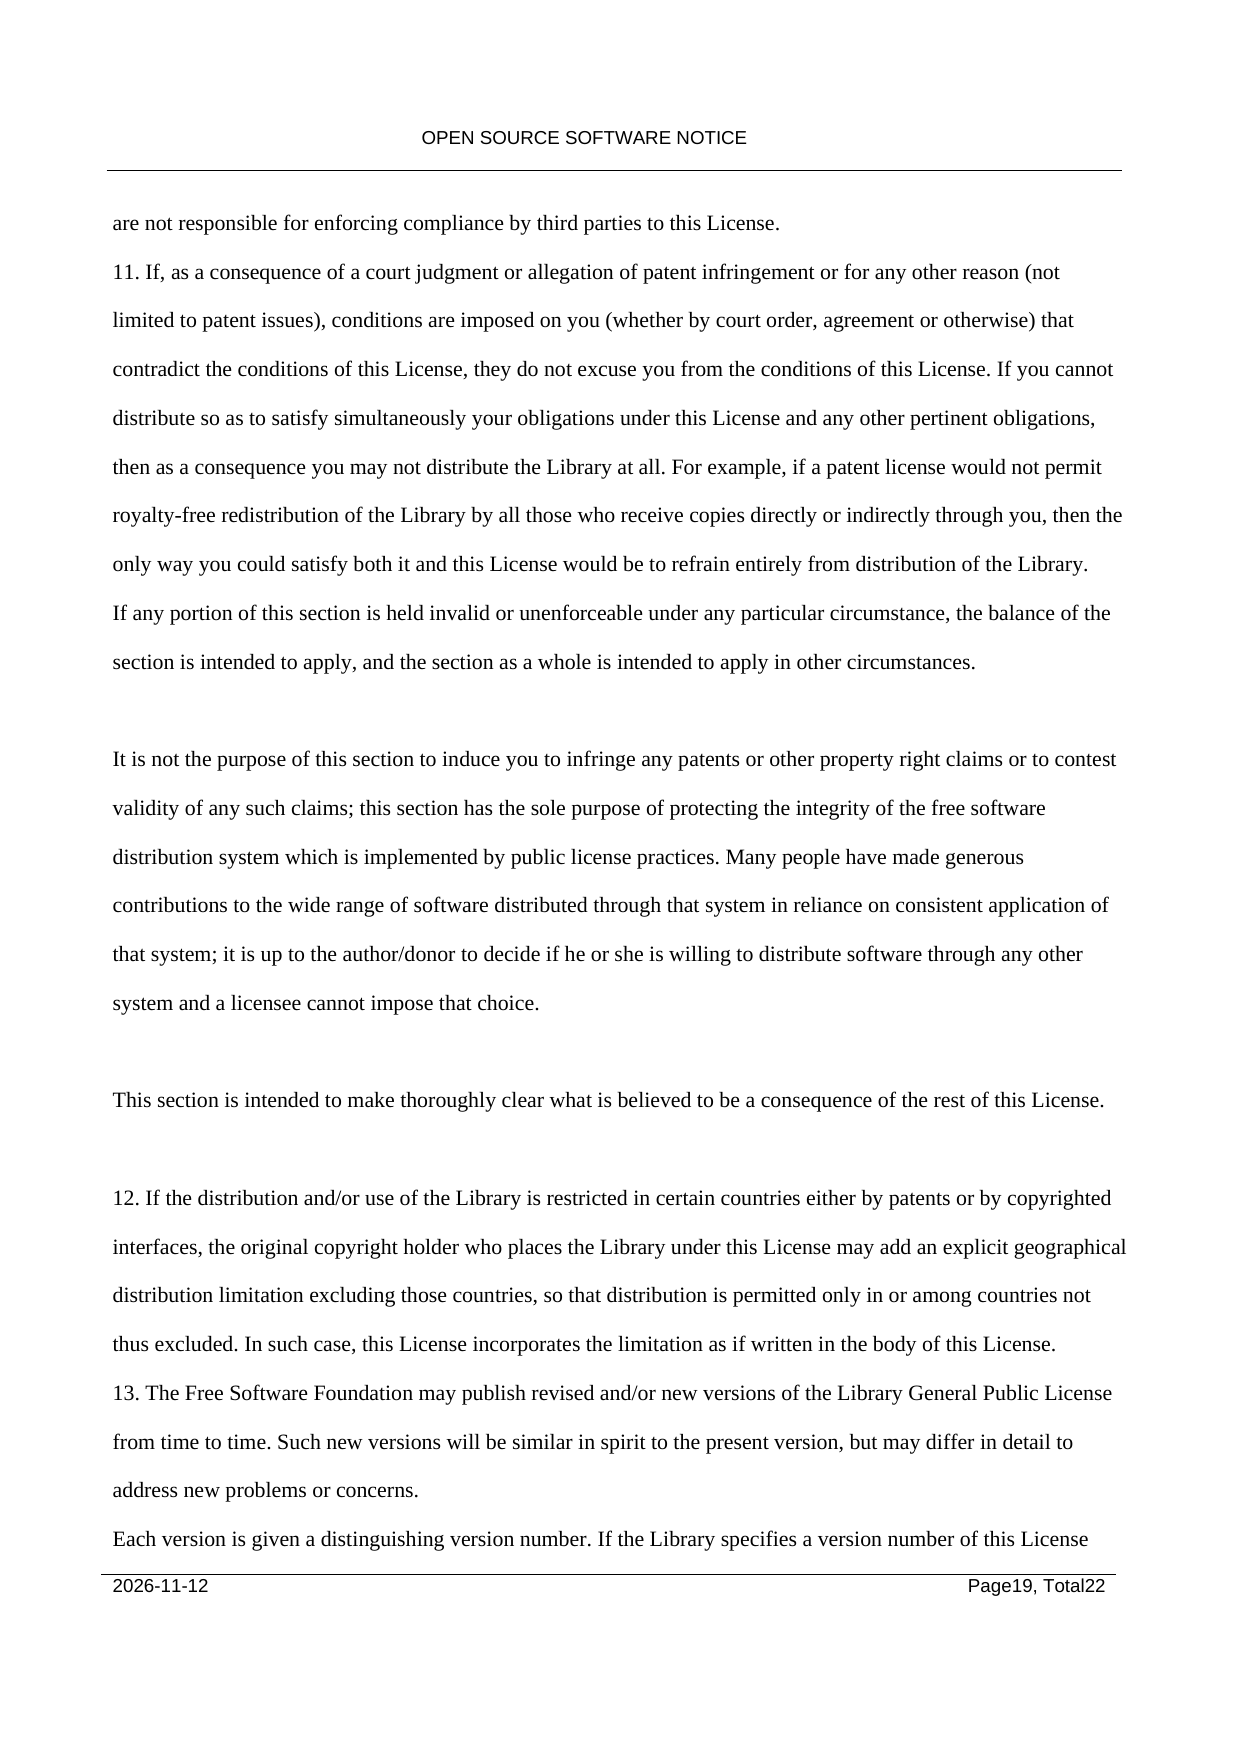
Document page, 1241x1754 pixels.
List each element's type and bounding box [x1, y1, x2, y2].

text [112, 206, 1128, 1555]
